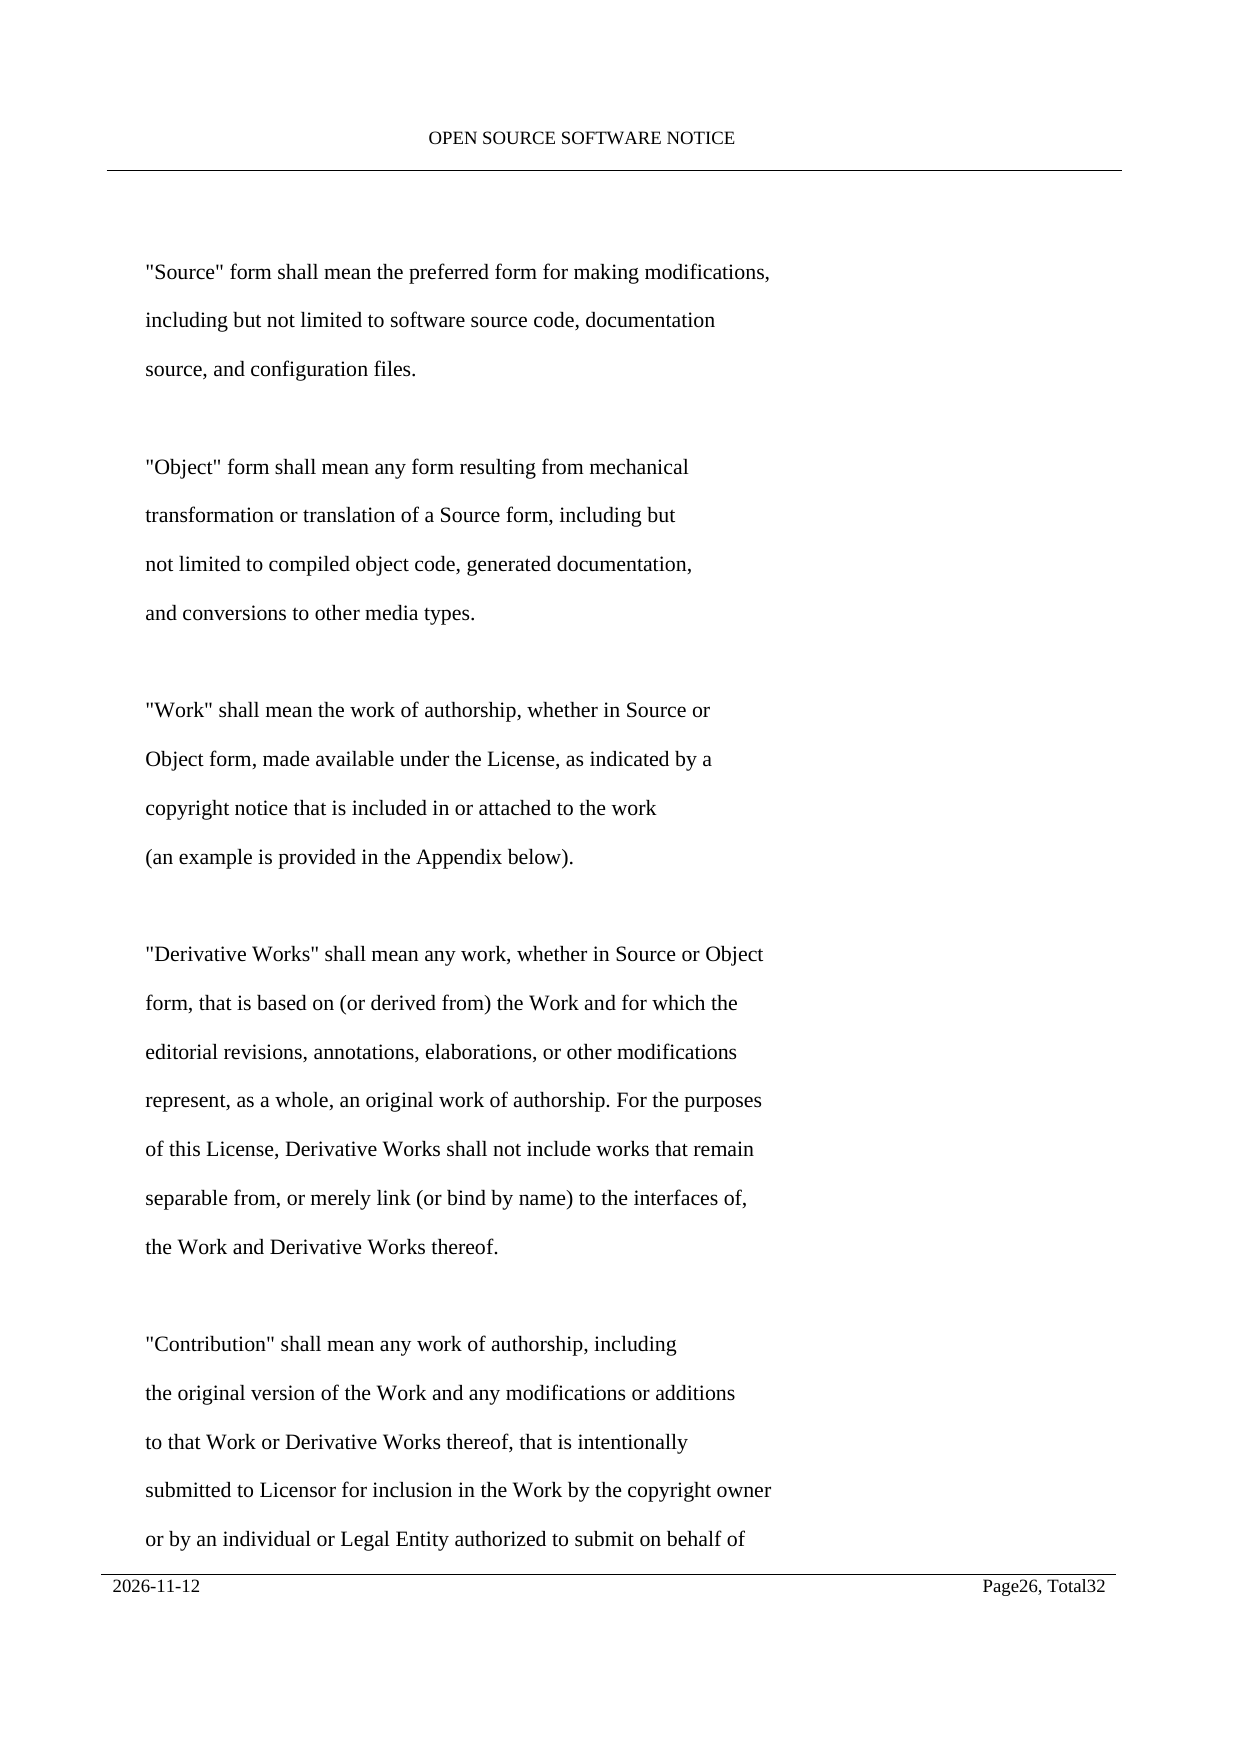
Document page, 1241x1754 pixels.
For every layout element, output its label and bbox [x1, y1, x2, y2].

text [112, 206, 1128, 1555]
